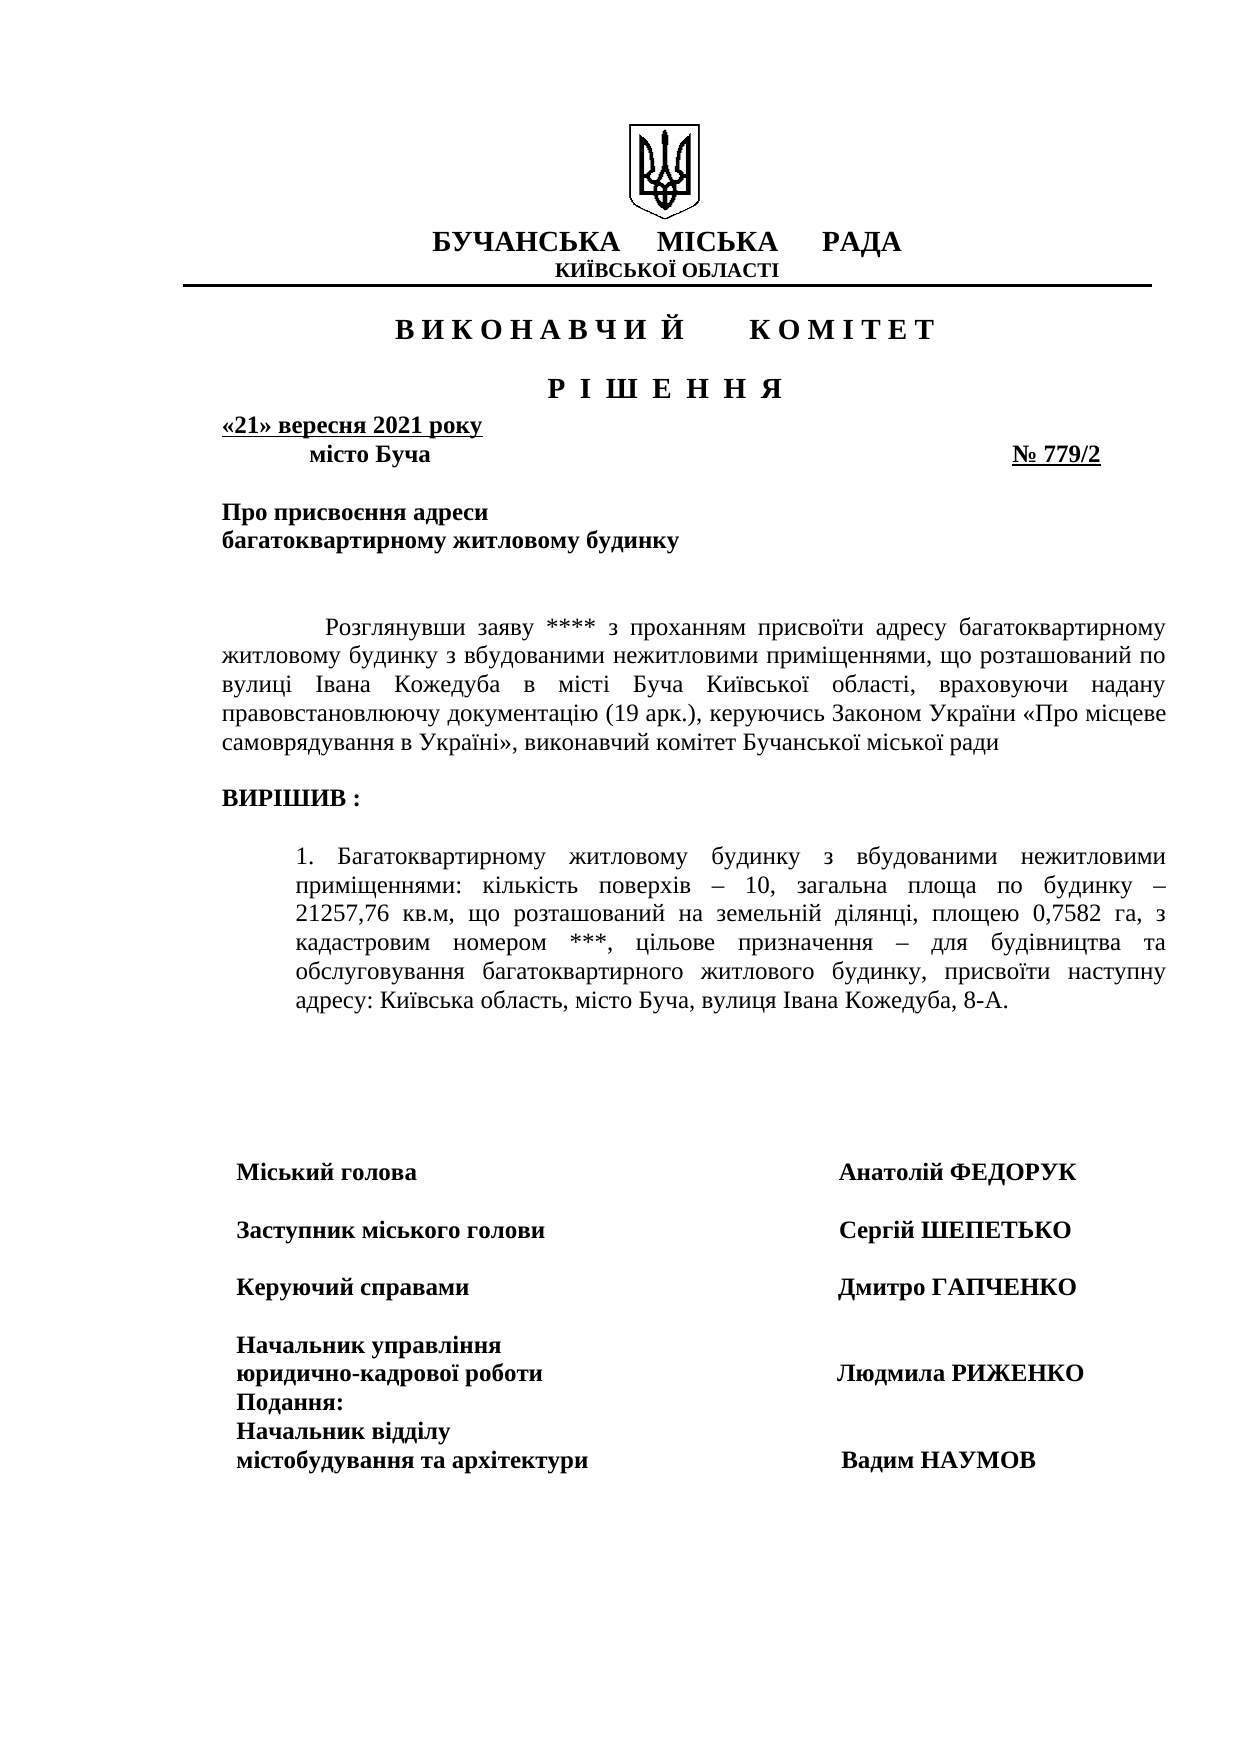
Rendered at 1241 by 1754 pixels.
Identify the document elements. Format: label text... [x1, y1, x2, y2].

text Керуючий справами Дмитро ГАПЧЕНКО [236, 1272, 1152, 1301]
text «21» вересня 2021 року [222, 411, 1152, 439]
text Розглянувши заяву **** з проханням присвоїти адресу багатоквартирному житловому будинку з вбудованими нежитловими приміщеннями, що розташований по вулиці Івана Кожедуба в місті Буча Київської області, враховуючи надану правовстановлюючу документацію (19 арк.), керуючись Законом України «Про місцеве самоврядування в Україні», виконавчий комітет Бучанської міської ради [222, 612, 1166, 756]
text КИЇВСЬКОЇ ОБЛАСТІ [183, 258, 1152, 284]
text Подання: [236, 1387, 1152, 1416]
text Про присвоєння адреси [222, 497, 1152, 526]
text Начальник відділу [236, 1416, 1152, 1445]
text юридично-кадрової роботи Людмила РИЖЕНКО [236, 1358, 1152, 1387]
text Р І Ш Е Н Н Я [177, 371, 1152, 404]
text містобудування та архітектури Вадим НАУМОВ [236, 1445, 1152, 1473]
text В И К О Н А В Ч И Й К О М І Т Е Т [177, 312, 1152, 346]
text Начальник управління [236, 1330, 1152, 1358]
text багатоквартирному житловому будинку [222, 526, 1152, 554]
text Міський голова Анатолій ФЕДОРУК [236, 1157, 1152, 1186]
text місто Буча № 779/2 [222, 439, 1152, 468]
text БУЧАНСЬКА МІСЬКА РАДА [183, 224, 1152, 258]
text ВИРІШИВ : [177, 783, 1152, 812]
text Заступник міського голови Сергій ШЕПЕТЬКО [236, 1215, 1152, 1243]
text 1. Багатоквартирному житловому будинку з вбудованими нежитловими приміщеннями: кількість поверхів – 10, загальна площа по будинку – 21257,76 кв.м, що розташований на земельній ділянці, площею 0,7582 га, з кадастровим номером ***, цільове призначення – для будівництва та обслуговування багатоквартирного житлового будинку, присвоїти наступну адресу: Київська область, місто Буча, вулиця Івана Кожедуба, 8-А. [295, 841, 1167, 1013]
